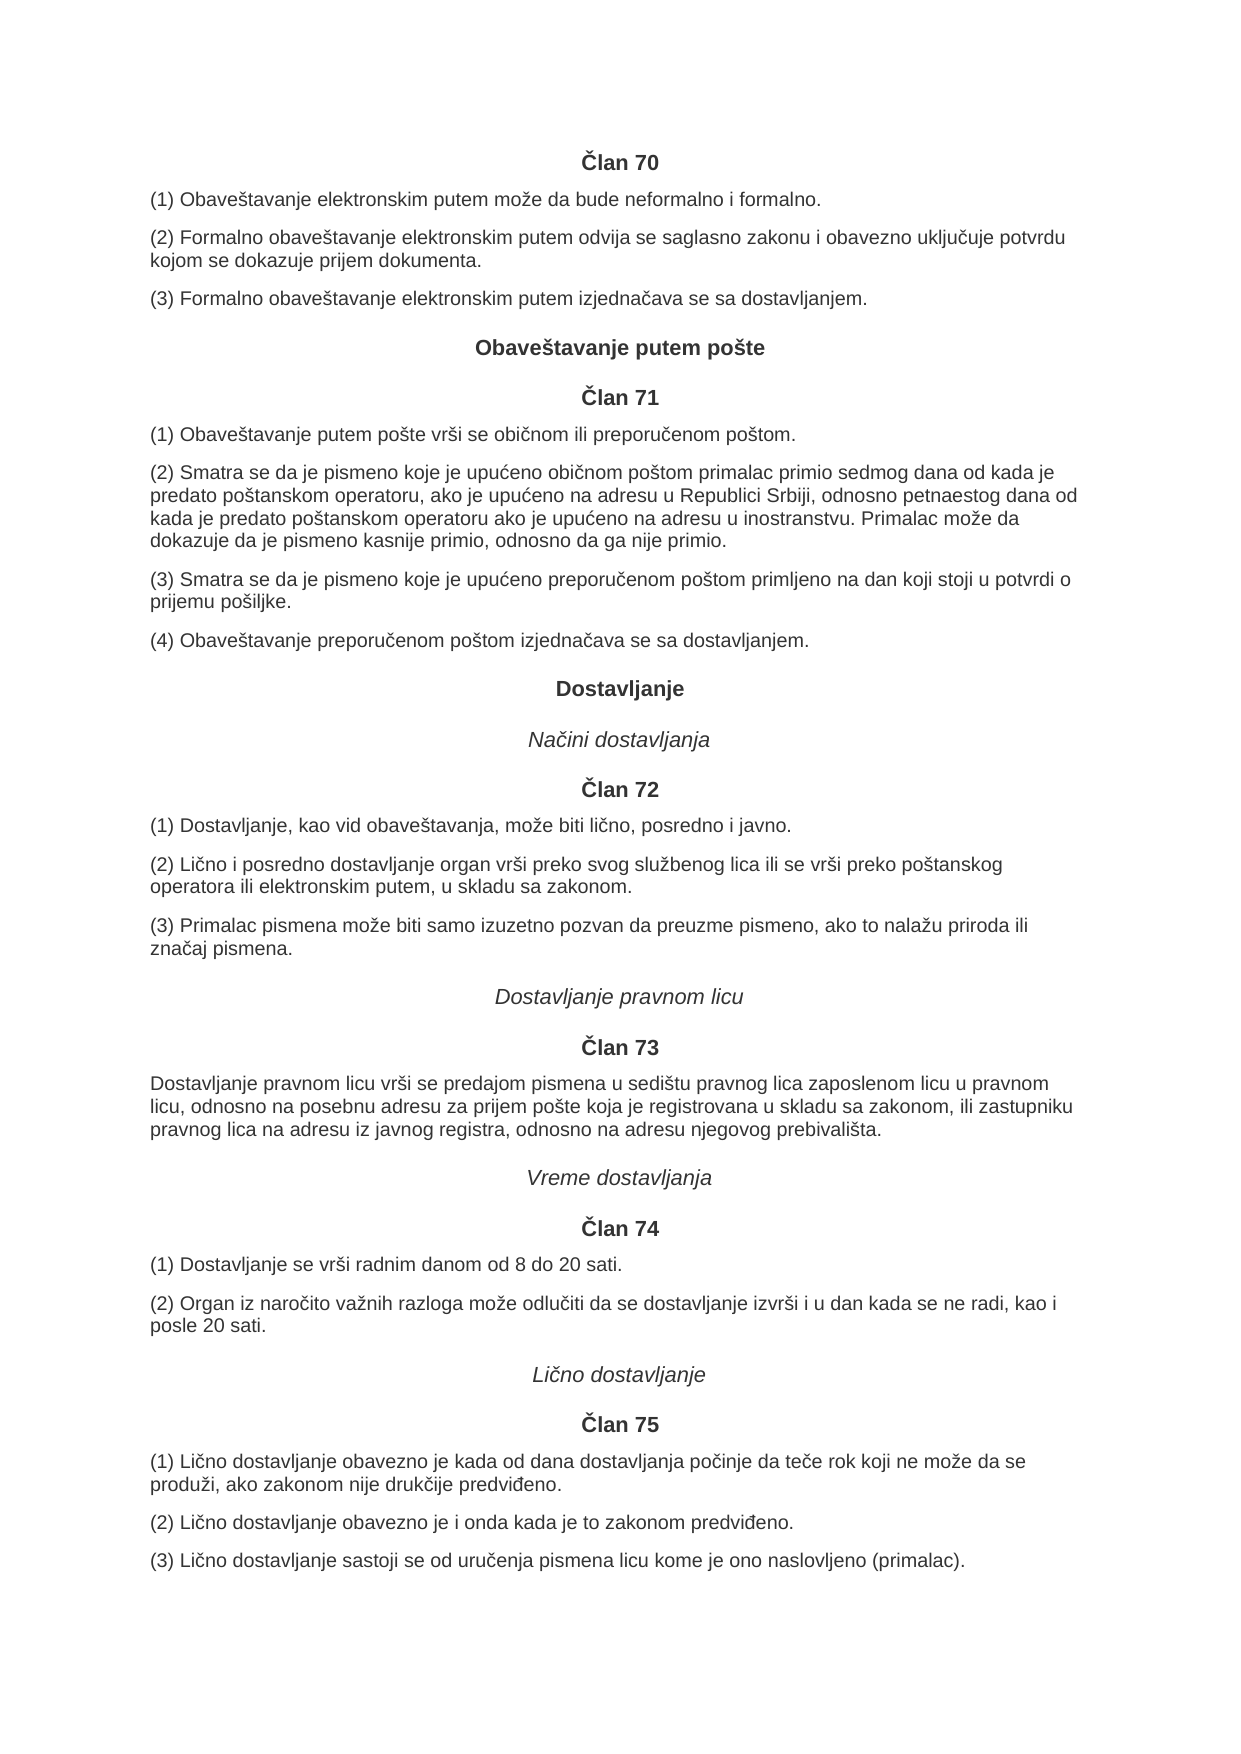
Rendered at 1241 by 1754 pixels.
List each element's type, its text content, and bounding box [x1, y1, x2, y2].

text (3) Smatra se da je pismeno koje je upućeno preporučenom poštom primljeno na dan koji stoji u potvrdi o prijemu pošiljke. [150, 567, 1090, 613]
text Vreme dostavljanja [150, 1165, 1090, 1190]
text (1) Obaveštavanje elektronskim putem može da bude neformalno i formalno. [150, 188, 1090, 210]
text (1) Dostavljanje se vrši radnim danom od 8 do 20 sati. [150, 1253, 1090, 1276]
text Načini dostavljanja [150, 726, 1090, 752]
text Član 75 [150, 1412, 1090, 1437]
text (2) Organ iz naročito važnih razloga može odlučiti da se dostavljanje izvrši i u dan kada se ne radi, kao i posle 20 sati. [150, 1291, 1090, 1337]
text (2) Formalno obaveštavanje elektronskim putem odvija se saglasno zakonu i obavezno uključuje potvrdu kojom se dokazuje prijem dokumenta. [150, 226, 1090, 271]
text (3) Lično dostavljanje sastoji se od uručenja pismena licu kome je ono naslovljeno (primalac). [150, 1549, 1090, 1572]
text (1) Dostavljanje, kao vid obaveštavanja, može biti lično, posredno i javno. [150, 814, 1090, 837]
text Član 70 [150, 150, 1090, 175]
text (2) Smatra se da je pismeno koje je upućeno običnom poštom primalac primio sedmog dana od kada je predato poštanskom operatoru, ako je upućeno na adresu u Republici Srbiji, odnosno petnaestog dana od kada je predato poštanskom operatoru ako je upućeno na adresu u inostranstvu. Primalac može da dokazuje da je pismeno kasnije primio, odnosno da ga nije primio. [150, 461, 1090, 552]
text Član 74 [150, 1215, 1090, 1241]
text (1) Obaveštavanje putem pošte vrši se običnom ili preporučenom poštom. [150, 423, 1090, 445]
text (1) Lično dostavljanje obavezno je kada od dana dostavljanja počinje da teče rok koji ne može da se produži, ako zakonom nije drukčije predviđeno. [150, 1450, 1090, 1495]
text (3) Primalac pismena može biti samo izuzetno pozvan da preuzme pismeno, ako to nalažu priroda ili značaj pismena. [150, 914, 1090, 959]
text Dostavljanje pravnom licu [150, 984, 1090, 1009]
text (2) Lično dostavljanje obavezno je i onda kada je to zakonom predviđeno. [150, 1511, 1090, 1533]
text Obaveštavanje putem pošte [150, 335, 1090, 360]
text Član 73 [150, 1034, 1090, 1059]
text Lično dostavljanje [150, 1362, 1090, 1387]
text (4) Obaveštavanje preporučenom poštom izjednačava se sa dostavljanjem. [150, 628, 1090, 651]
text (2) Lično i posredno dostavljanje organ vrši preko svog službenog lica ili se vrši preko poštanskog operatora ili elektronskim putem, u skladu sa zakonom. [150, 853, 1090, 898]
text Član 71 [150, 385, 1090, 410]
text Dostavljanje pravnom licu vrši se predajom pismena u sedištu pravnog lica zaposlenom licu u pravnom licu, odnosno na posebnu adresu za prijem pošte koja je registrovana u skladu sa zakonom, ili zastupniku pravnog lica na adresu iz javnog registra, odnosno na adresu njegovog prebivališta. [150, 1072, 1090, 1140]
text (3) Formalno obaveštavanje elektronskim putem izjednačava se sa dostavljanjem. [150, 287, 1090, 310]
text Dostavljanje [150, 676, 1090, 701]
text Član 72 [150, 777, 1090, 802]
